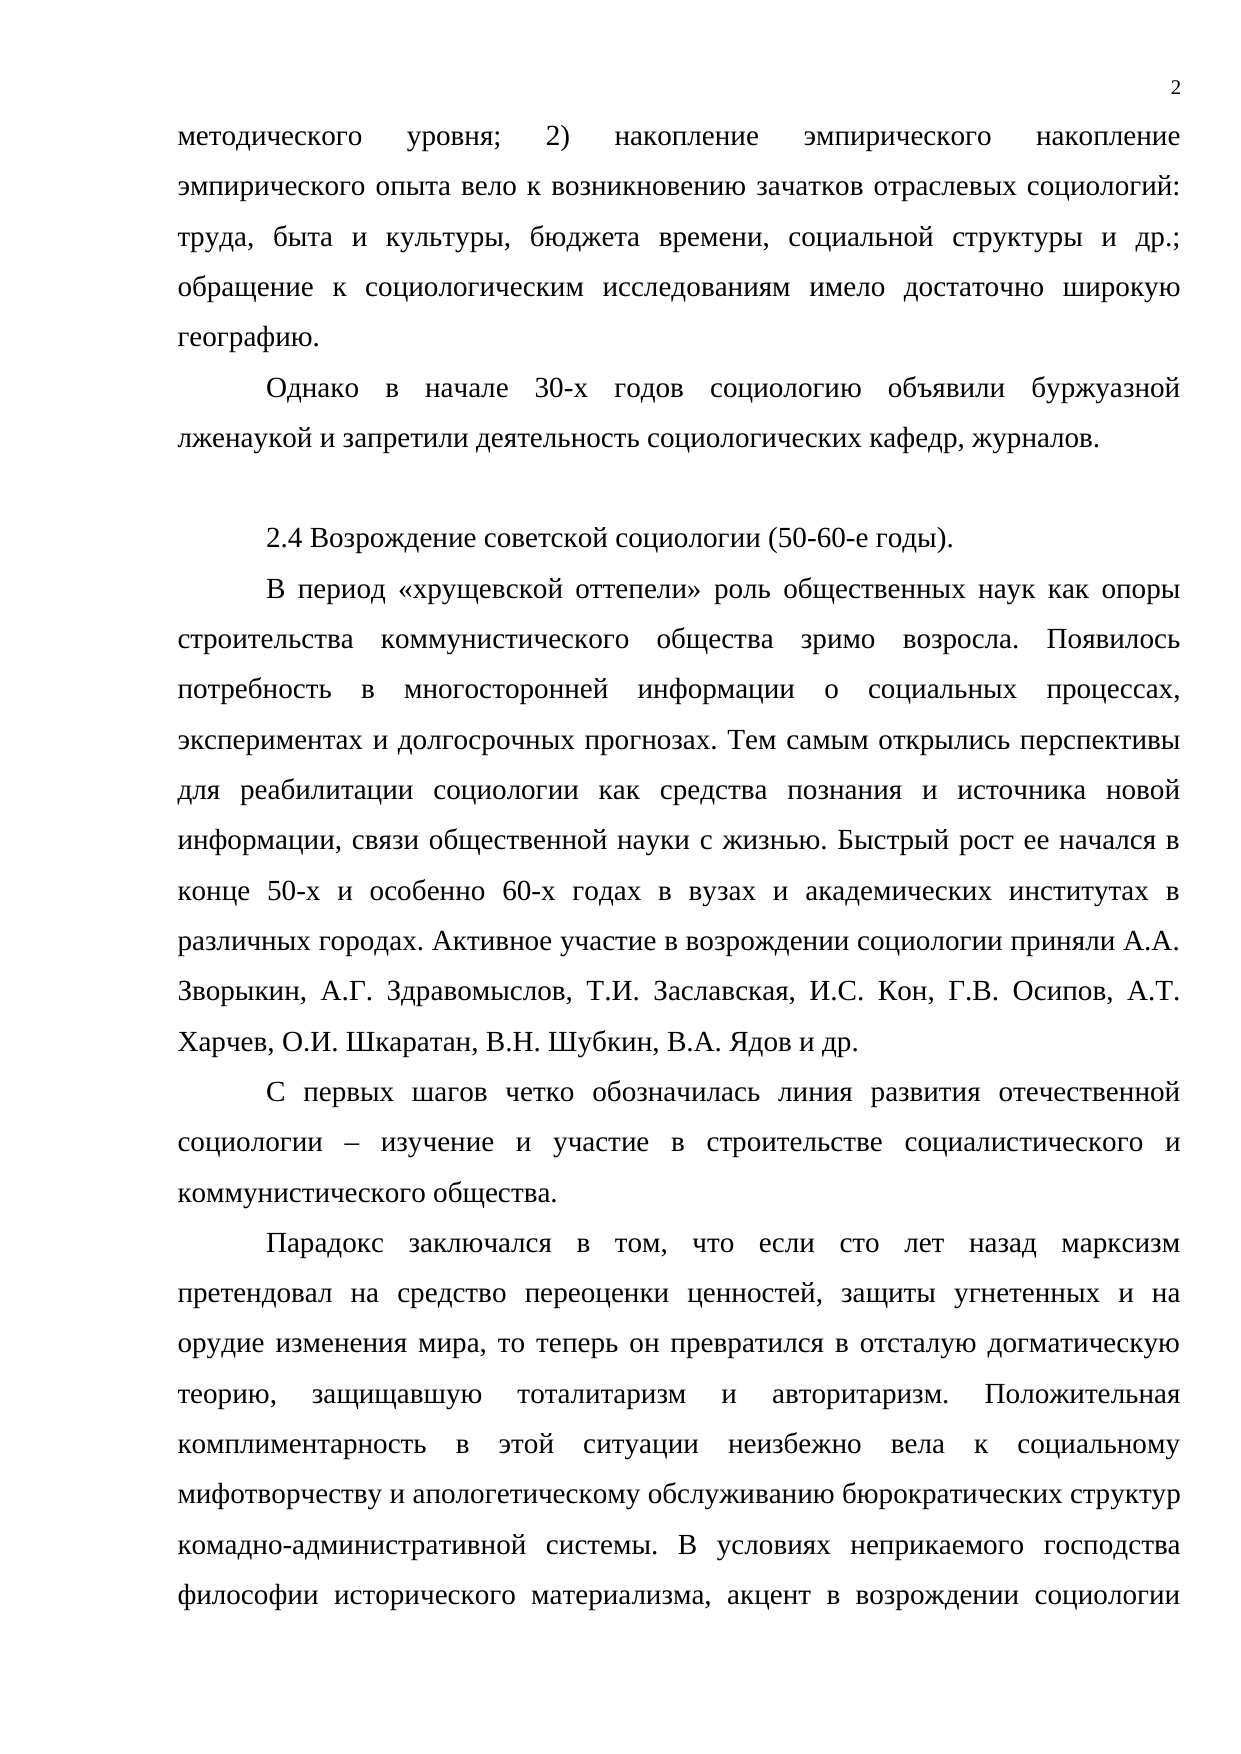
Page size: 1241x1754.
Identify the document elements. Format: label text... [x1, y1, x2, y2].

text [177, 1225, 1181, 1611]
text С первых шагов четко обозначилась линия развития отечественной социологии – изучение и участие в строительстве социалистического и коммунистического общества. [177, 1074, 1181, 1208]
text 2.4 Возрождение советской социологии (50-60-е годы). [177, 521, 1181, 554]
text Однако в начале 30-х годов социологию объявили буржуазной лженаукой и запретили деятельность социологических кафедр, журналов. [177, 370, 1181, 453]
text В период «хрущевской оттепели» роль общественных наук как опоры строительства коммунистического общества зримо возросла. Появилось потребность в многосторонней информации о социальных процессах, экспериментах и долгосрочных прогнозах. Тем самым открылись перспективы для реабилитации социологии как средства познания и источника новой информации, связи общественной науки с жизнью. Быстрый рост ее начался в конце 50-х и особенно 60-х годах в вузах и академических институтах в различных городах. Активное участие в возрождении социологии приняли А.А. Зворыкин, А.Г. Здравомыслов, Т.И. Заславская, И.С. Кон, Г.В. Осипов, А.Т. Харчев, О.И. Шкаратан, В.Н. Шубкин, В.А. Ядов и др. [177, 571, 1181, 1057]
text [177, 118, 1181, 353]
